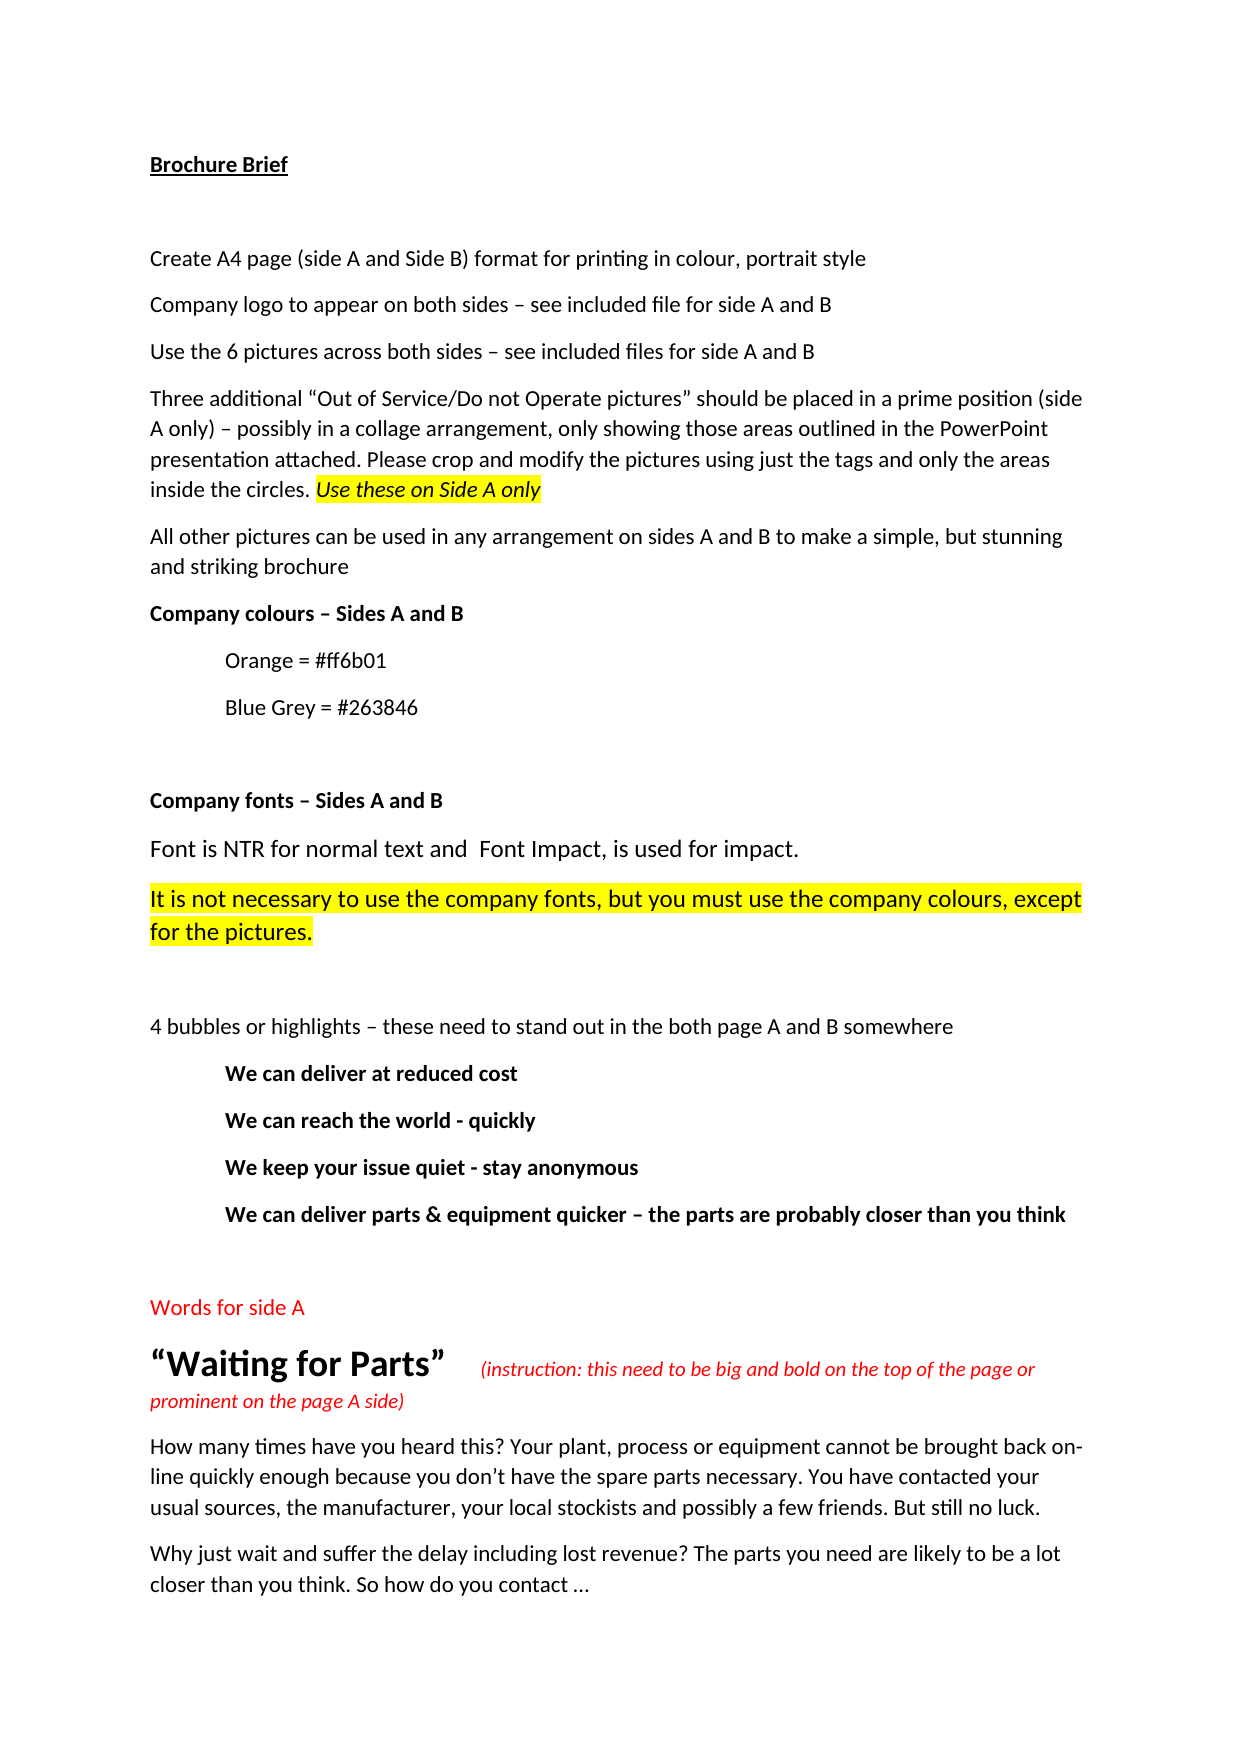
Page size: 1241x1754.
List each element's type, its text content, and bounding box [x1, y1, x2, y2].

text Words for side A [150, 1293, 1090, 1322]
text Company logo to appear on both sides – see included file for side A and B [150, 291, 1090, 319]
text How many times have you heard this? Your plant, process or equipment cannot be brought back on-line quickly enough because you don’t have the spare parts necessary. You have contacted your usual sources, the manufacturer, your local stockists and possibly a few friends. But still no luck. [150, 1432, 1090, 1521]
text Use the 6 pictures across both sides – see included files for side A and B [150, 337, 1090, 366]
text Orange = #ff6b01 [150, 646, 1090, 674]
text All other pictures can be used in any arrangement on sides A and B to make a simple, but stunning and striking brochure [150, 522, 1090, 580]
text We keep your issue quiet - stay anonymous [150, 1153, 1090, 1181]
text We can deliver parts & equipment quicker – the parts are probably closer than you think [150, 1200, 1090, 1228]
text It is not necessary to use the company fonts, but you must use the company colours, except for the pictures. [150, 883, 1090, 946]
text 4 bubbles or highlights – these need to stand out in the both page A and B somewhere [150, 1012, 1090, 1040]
text Three additional “Out of Service/Do not Operate pictures” should be placed in a prime position (side A only) – possibly in a collage arrangement, only showing those areas outlined in the PowerPoint presentation attached. Please crop and modify the pictures using just the tags and only the areas inside the circles. Use these on Side A only [150, 384, 1090, 503]
text We can deliver at reduced cost [150, 1059, 1090, 1087]
text We can reach the world - quickly [150, 1106, 1090, 1134]
text Why just wait and suffer the delay including lost revenue? The parts you need are likely to be a lot closer than you think. So how do you contact … [150, 1539, 1090, 1598]
text Brochure Brief [150, 150, 1090, 178]
text “Waiting for Parts” (instruction: this need to be big and bold on the top of the page or prominent on the page A side) [150, 1340, 1090, 1414]
text Company colours – Sides A and B [150, 599, 1090, 627]
text Blue Grey = #263846 [150, 693, 1090, 721]
text Company fonts – Sides A and B [150, 786, 1090, 814]
text Create A4 page (side A and Side B) format for printing in colour, portrait style [150, 244, 1090, 272]
text Font is NTR for normal text and Font Impact, is used for impact. [150, 833, 1090, 864]
